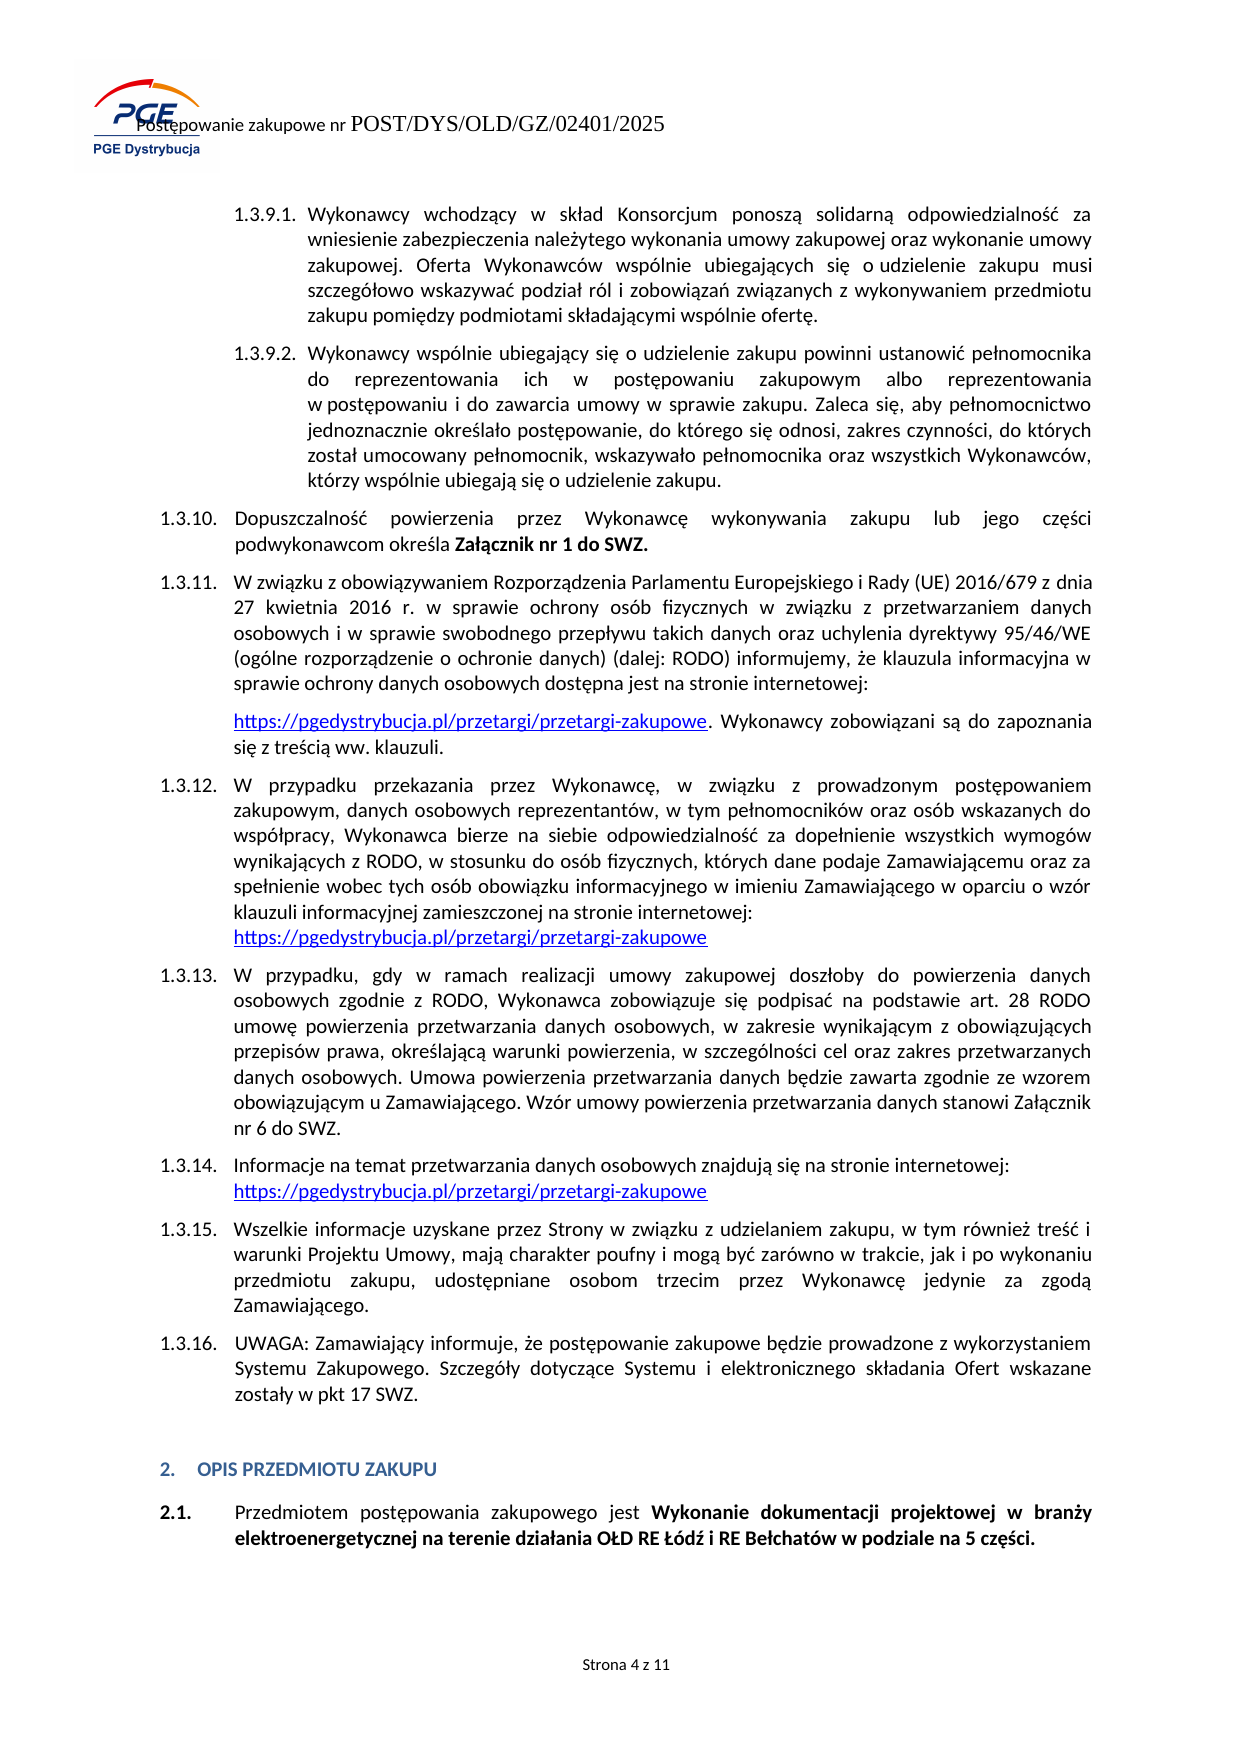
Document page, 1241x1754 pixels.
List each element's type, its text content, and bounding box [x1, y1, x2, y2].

list UWAGA: Zamawiający informuje, że postępowanie zakupowe będzie prowadzone z wykorzystaniem Systemu Zakupowego. Szczegóły dotyczące Systemu i elektronicznego składania Ofert wskazane zostały w pkt 17 SWZ. [159, 1330, 1093, 1406]
list W przypadku przekazania przez Wykonawcę, w związku z prowadzonym postępowaniem zakupowym, danych osobowych reprezentantów, w tym pełnomocników oraz osób wskazanych do współpracy, Wykonawca bierze na siebie odpowiedzialność za dopełnienie wszystkich wymogów wynikających z RODO, w stosunku do osób fizycznych, których dane podaje Zamawiającemu oraz za spełnienie wobec tych osób obowiązku informacyjnego w imieniu Zamawiającego w oparciu o wzór klauzuli informacyjnej zamieszczonej na stronie internetowej: [159, 772, 1093, 924]
list Wykonawcy wchodzący w skład Konsorcjum ponoszą solidarną odpowiedzialność za wniesienie zabezpieczenia należytego wykonania umowy zakupowej oraz wykonanie umowy zakupowej. Oferta Wykonawców wspólnie ubiegających się o udzielenie zakupu musi szczegółowo wskazywać podział ról i zobowiązań związanych z wykonywaniem przedmiotu zakupu pomiędzy podmiotami składającymi wspólnie ofertę. [233, 201, 1093, 328]
subtitle OPIS PRZEDMIOTU ZAKUPU [159, 1456, 1093, 1482]
list https://pgedystrybucja.pl/przetargi/przetargi-zakupowe. Wykonawcy zobowiązani są do zapoznania się z treścią ww. klauzuli. [233, 708, 1093, 759]
list https://pgedystrybucja.pl/przetargi/przetargi-zakupowe [233, 1178, 1093, 1203]
list W przypadku, gdy w ramach realizacji umowy zakupowej doszłoby do powierzenia danych osobowych zgodnie z RODO, Wykonawca zobowiązuje się podpisać na podstawie art. 28 RODO umowę powierzenia przetwarzania danych osobowych, w zakresie wynikającym z obowiązujących przepisów prawa, określającą warunki powierzenia, w szczególności cel oraz zakres przetwarzanych danych osobowych. Umowa powierzenia przetwarzania danych będzie zawarta zgodnie ze wzorem obowiązującym u Zamawiającego. Wzór umowy powierzenia przetwarzania danych stanowi Załącznik nr 6 do SWZ. [159, 962, 1093, 1140]
list W związku z obowiązywaniem Rozporządzenia Parlamentu Europejskiego i Rady (UE) 2016/679 z dnia 27 kwietnia 2016 r. w sprawie ochrony osób fizycznych w związku z przetwarzaniem danych osobowych i w sprawie swobodnego przepływu takich danych oraz uchylenia dyrektywy 95/46/WE (ogólne rozporządzenie o ochronie danych) (dalej: RODO) informujemy, że klauzula informacyjna w sprawie ochrony danych osobowych dostępna jest na stronie internetowej: [159, 569, 1093, 696]
list Wykonawcy wspólnie ubiegający się o udzielenie zakupu powinni ustanowić pełnomocnika do reprezentowania ich w postępowaniu zakupowym albo reprezentowania w postępowaniu i do zawarcia umowy w sprawie zakupu. Zaleca się, aby pełnomocnictwo jednoznacznie określało postępowanie, do którego się odnosi, zakres czynności, do których został umocowany pełnomocnik, wskazywało pełnomocnika oraz wszystkich Wykonawców, którzy wspólnie ubiegają się o udzielenie zakupu. [233, 341, 1093, 493]
list https://pgedystrybucja.pl/przetargi/przetargi-zakupowe [197, 924, 1093, 950]
list Dopuszczalność powierzenia przez Wykonawcę wykonywania zakupu lub jego części podwykonawcom określa Załącznik nr 1 do SWZ. [159, 506, 1093, 556]
list Wszelkie informacje uzyskane przez Strony w związku z udzielaniem zakupu, w tym również treść i warunki Projektu Umowy, mają charakter poufny i mogą być zarówno w trakcie, jak i po wykonaniu przedmiotu zakupu, udostępniane osobom trzecim przez Wykonawcę jedynie za zgodą Zamawiającego. [159, 1216, 1093, 1318]
list Przedmiotem postępowania zakupowego jest Wykonanie dokumentacji projektowej w branży elektroenergetycznej na terenie działania OŁD RE Łódź i RE Bełchatów w podziale na 5 części. [159, 1499, 1093, 1550]
list Informacje na temat przetwarzania danych osobowych znajdują się na stronie internetowej: [159, 1153, 1093, 1178]
picture [74, 59, 220, 173]
